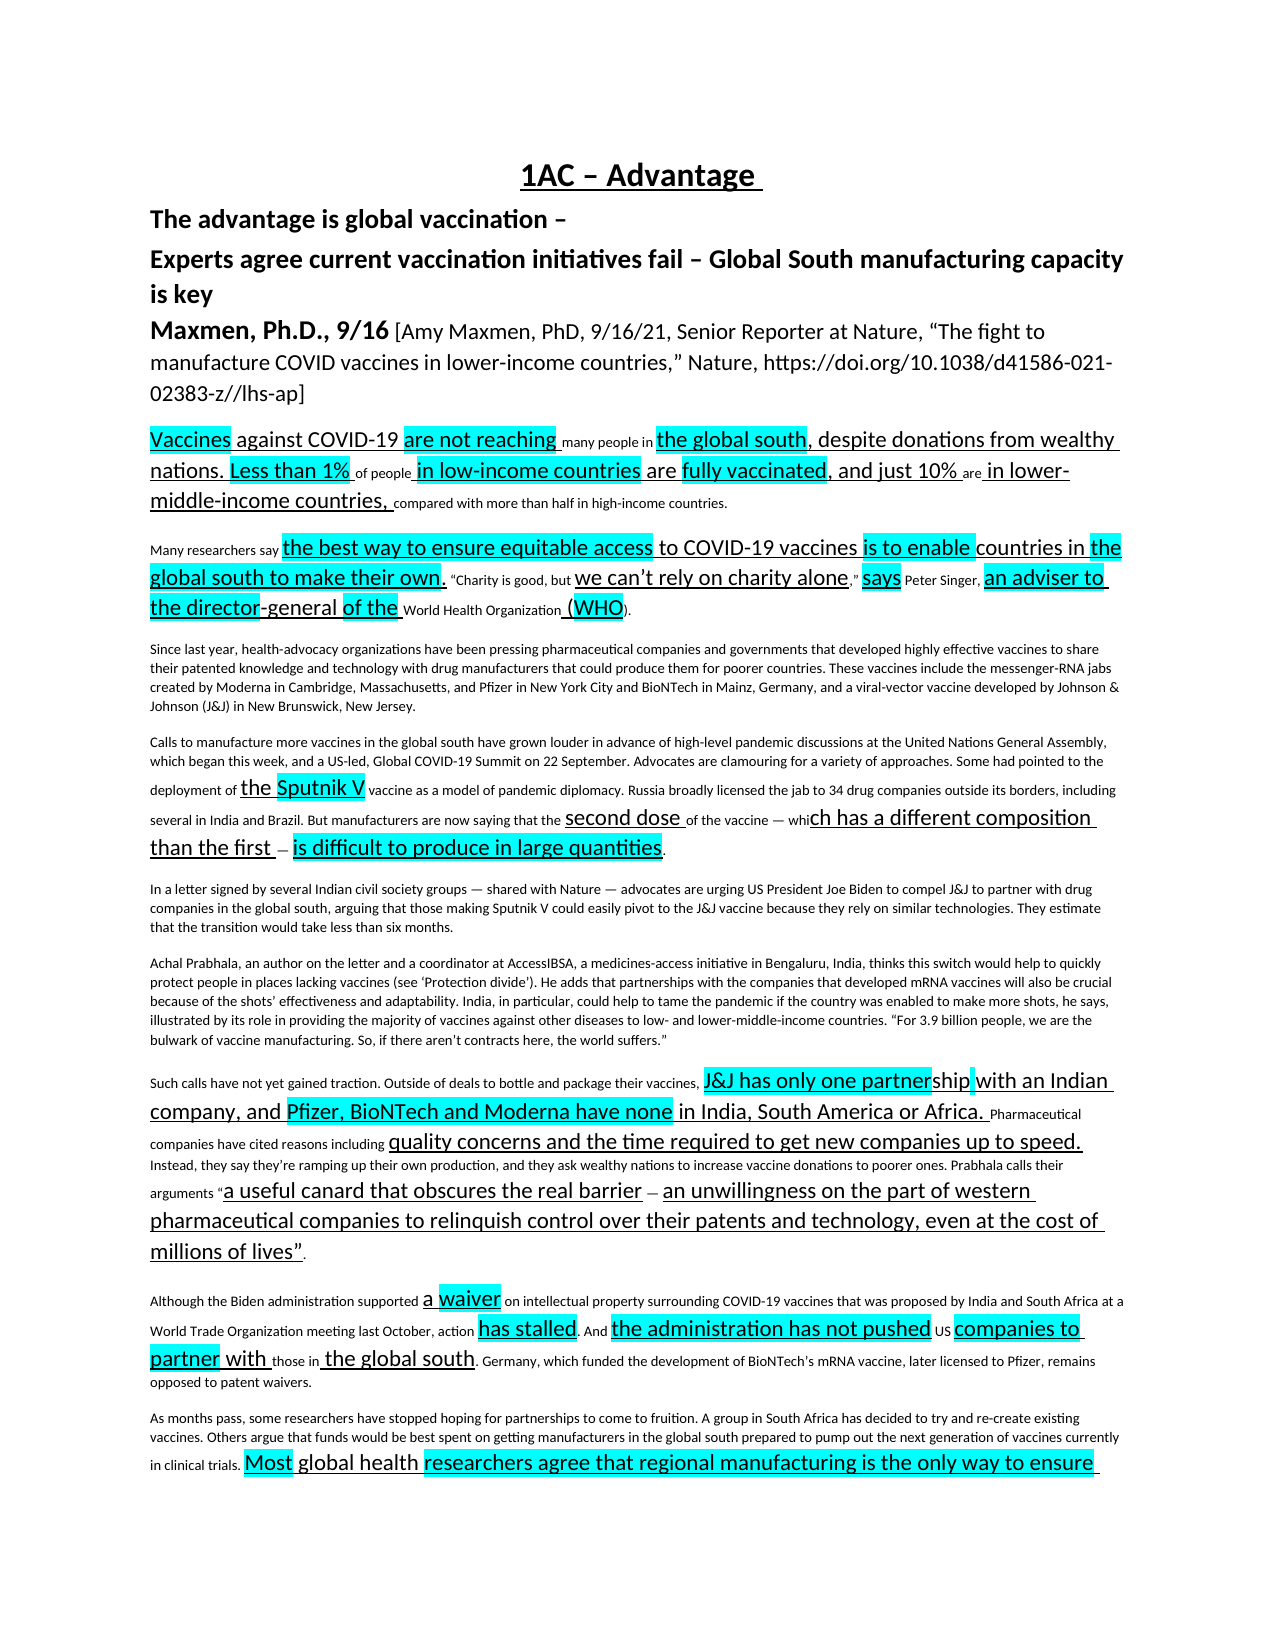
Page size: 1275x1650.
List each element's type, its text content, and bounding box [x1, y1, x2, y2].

text Achal Prabhala, an author on the letter and a coordinator at AccessIBSA, a medicines-access initiative in Bengaluru, India, thinks this switch would help to quickly protect people in places lacking vaccines (see ‘Protection divide’). He adds that partnerships with the companies that developed mRNA vaccines will also be crucial because of the shots’ effectiveness and adaptability. India, in particular, could help to tame the pandemic if the country was enabled to make more shots, he says, illustrated by its role in providing the majority of vaccines against other diseases to low- and lower-middle-income countries. “For 3.9 billion people, we are the bulwark of vaccine manufacturing. So, if there aren’t contracts here, the world suffers.” [150, 954, 1125, 1049]
text In a letter signed by several Indian civil society groups — shared with Nature — advocates are urging US President Joe Biden to compel J&J to partner with drug companies in the global south, arguing that those making Sputnik V could easily pivot to the J&J vaccine because they rely on similar technologies. They estimate that the transition would take less than six months. [150, 880, 1125, 936]
text Such calls have not yet gained traction. Outside of deals to bottle and package their vaccines, J&J has only one partnership with an Indian company, and Pfizer, BioNTech and Moderna have none in India, South America or Africa. Pharmaceutical companies have cited reasons including quality concerns and the time required to get new companies up to speed. Instead, they say they’re ramping up their own production, and they ask wealthy nations to increase vaccine donations to poorer ones. Prabhala calls their arguments “a useful canard that obscures the real barrier — an unwillingness on the part of western pharmaceutical companies to relinquish control over their patents and technology, even at the cost of millions of lives”. [150, 1067, 1125, 1265]
subtitle 1AC – Advantage [150, 154, 1125, 195]
text Although the Biden administration supported a waiver on intellectual property surrounding COVID-19 vaccines that was proposed by India and South Africa at a World Trade Organization meeting last October, action has stalled. And the administration has not pushed US companies to partner with those in the global south. Germany, which funded the development of BioNTech’s mRNA vaccine, later licensed to Pfizer, remains opposed to patent waivers. [150, 1284, 1125, 1391]
text Since last year, health-advocacy organizations have been pressing pharmaceutical companies and governments that developed highly effective vaccines to share their patented knowledge and technology with drug manufacturers that could produce them for poorer countries. These vaccines include the messenger-RNA jabs created by Moderna in Cambridge, Massachusetts, and Pfizer in New York City and BioNTech in Mainz, Germany, and a viral-vector vaccine developed by Johnson & Johnson (J&J) in New Brunswick, New Jersey. [150, 640, 1125, 716]
text Many researchers say the best way to ensure equitable access to COVID-19 vaccines is to enable countries in the global south to make their own. “Charity is good, but we can’t rely on charity alone,” says Peter Singer, an adviser to the director-general of the World Health Organization (WHO). [150, 533, 1125, 621]
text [150, 1409, 1125, 1477]
subtitle The advantage is global vaccination – [150, 202, 1125, 235]
subtitle Experts agree current vaccination initiatives fail – Global South manufacturing capacity is key [150, 242, 1125, 311]
text Vaccines against COVID-19 are not reaching many people in the global south, despite donations from wealthy nations. Less than 1% of people in low-income countries are fully vaccinated, and just 10% are in lower-middle-income countries, compared with more than half in high-income countries. [150, 426, 1125, 514]
text Calls to manufacture more vaccines in the global south have grown louder in advance of high-level pandemic discussions at the United Nations General Assembly, which began this week, and a US-led, Global COVID-19 Summit on 22 September. Advocates are clamouring for a variety of approaches. Some had pointed to the deployment of the Sputnik V vaccine as a model of pandemic diplomacy. Russia broadly licensed the jab to 34 drug companies outside its borders, including several in India and Brazil. But manufacturers are now saying that the second dose of the vaccine — which has a different composition than the first — is difficult to produce in large quantities. [150, 733, 1125, 861]
text Maxmen, Ph.D., 9/16 [Amy Maxmen, PhD, 9/16/21, Senior Reporter at Nature, “The fight to manufacture COVID vaccines in lower-income countries,” Nature, https://doi.org/10.1038/d41586-021-02383-z//lhs-ap] [150, 313, 1125, 407]
